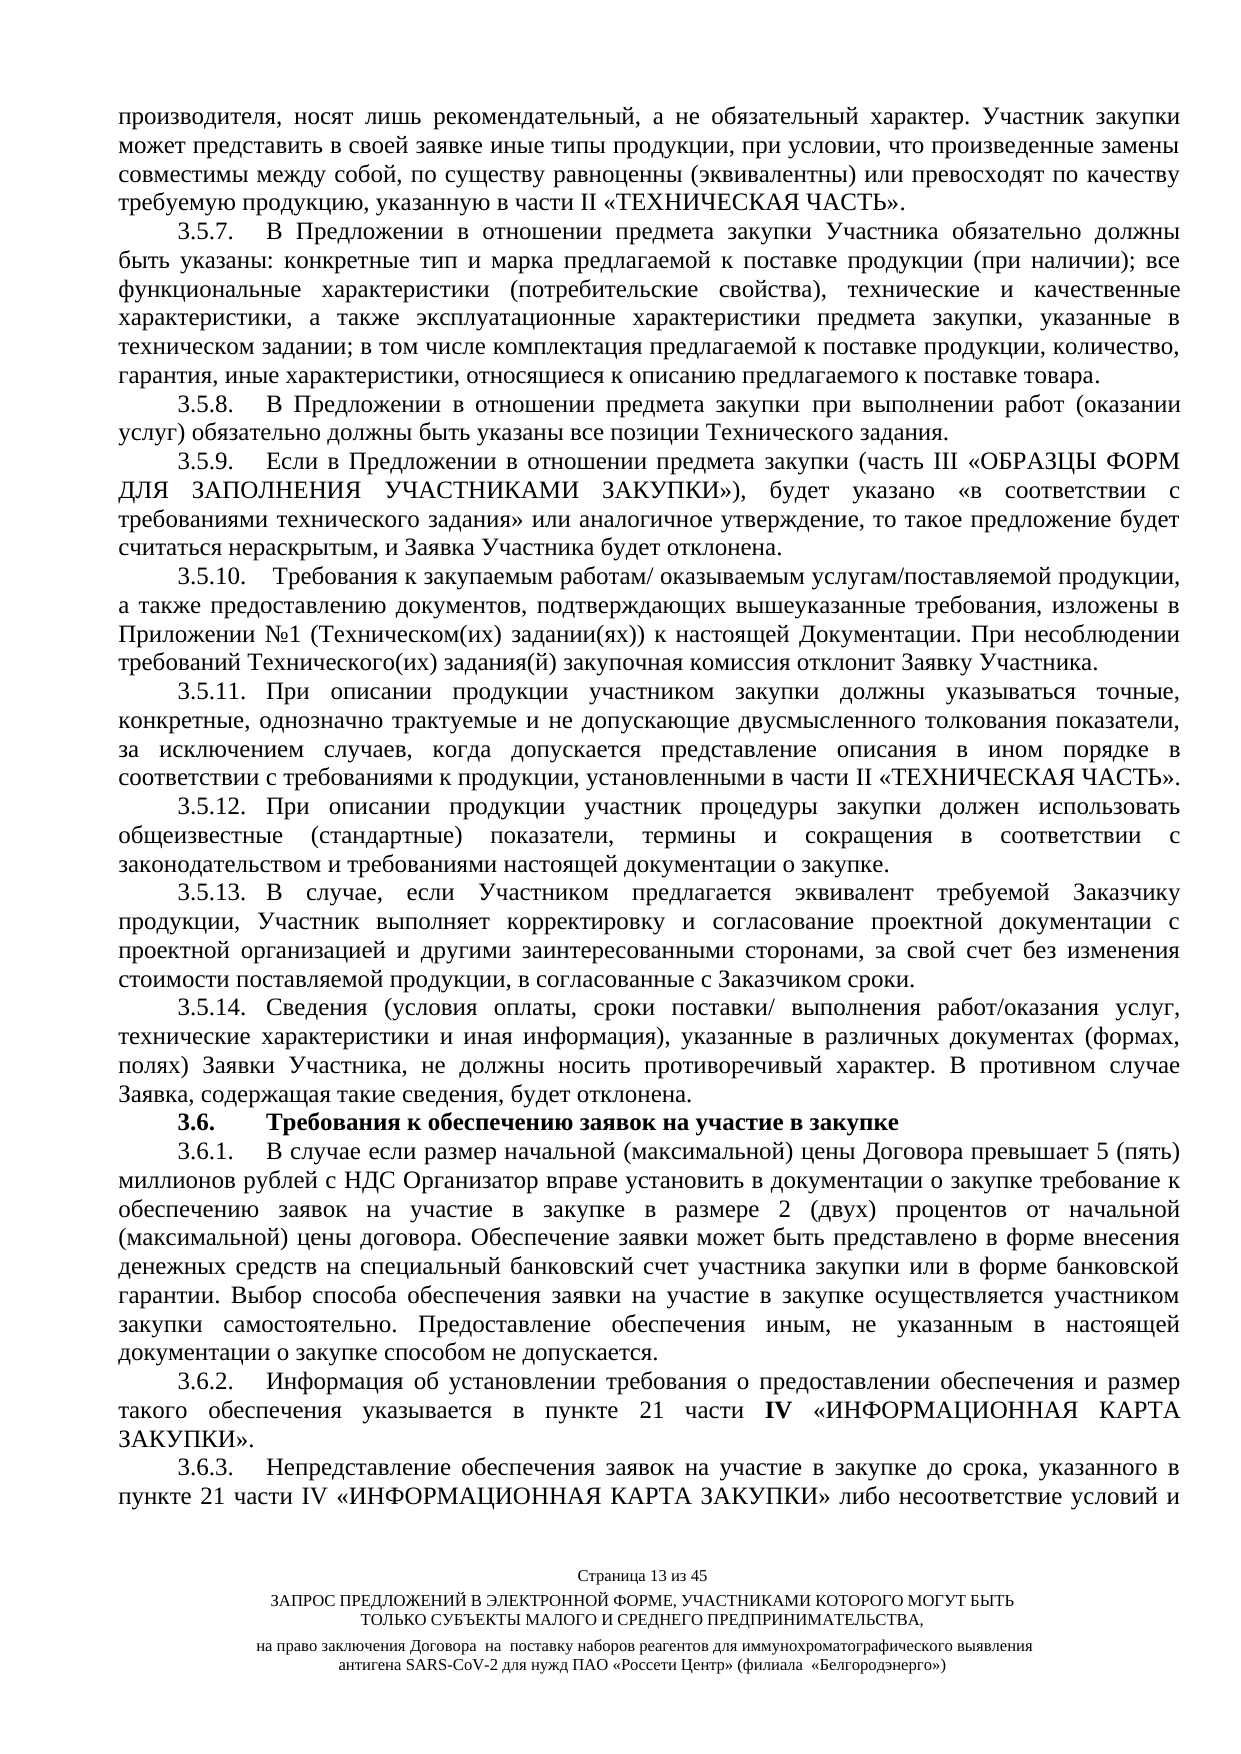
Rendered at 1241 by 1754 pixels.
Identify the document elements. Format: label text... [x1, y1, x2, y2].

subtitle В Предложении в отношении предмета закупки Участника обязательно должны быть указаны: конкретные тип и марка предлагаемой к поставке продукции (при наличии); все функциональные характеристики (потребительские свойства), технические и качественные характеристики, а также эксплуатационные характеристики предмета закупки, указанные в техническом задании; в том числе комплектация предлагаемой к поставке продукции, количество, гарантия, иные характеристики, относящиеся к описанию предлагаемого к поставке товара. [118, 216, 1181, 389]
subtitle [118, 1452, 1181, 1510]
subtitle Если в Предложении в отношении предмета закупки (часть III «ОБРАЗЦЫ ФОРМ ДЛЯ ЗАПОЛНЕНИЯ УЧАСТНИКАМИ ЗАКУПКИ»), будет указано «в соответствии с требованиями технического задания» или аналогичное утверждение, то такое предложение будет считаться нераскрытым, и Заявка Участника будет отклонена. [118, 446, 1181, 561]
subtitle В Предложении в отношении предмета закупки при выполнении работ (оказании услуг) обязательно должны быть указаны все позиции Технического задания. [118, 389, 1181, 446]
subtitle Информация об установлении требования о предоставлении обеспечения и размер такого обеспечения указывается в пункте 21 части IV «ИНФОРМАЦИОННАЯ КАРТА ЗАКУПКИ». [118, 1366, 1181, 1452]
subtitle При описании продукции участником закупки должны указываться точные, конкретные, однозначно трактуемые и не допускающие двусмысленного толкования показатели, за исключением случаев, когда допускается представление описания в ином порядке в соответствии с требованиями к продукции, установленными в части II «ТЕХНИЧЕСКАЯ ЧАСТЬ». [118, 676, 1181, 791]
subtitle В случае, если Участником предлагается эквивалент требуемой Заказчику продукции, Участник выполняет корректировку и согласование проектной документации с проектной организацией и другими заинтересованными сторонами, за свой счет без изменения стоимости поставляемой продукции, в согласованные с Заказчиком сроки. [118, 877, 1181, 992]
subtitle При описании продукции участник процедуры закупки должен использовать общеизвестные (стандартные) показатели, термины и сокращения в соответствии с законодательством и требованиями настоящей документации о закупке. [118, 791, 1181, 877]
subtitle Требования к обеспечению заявок на участие в закупке [118, 1107, 1181, 1136]
subtitle Сведения (условия оплаты, сроки поставки/ выполнения работ/оказания услуг, технические характеристики и иная информация), указанные в различных документах (формах, полях) Заявки Участника, не должны носить противоречивый характер. В противном случае Заявка, содержащая такие сведения, будет отклонена. [118, 992, 1181, 1107]
subtitle В случае если размер начальной (максимальной) цены Договора превышает 5 (пять) миллионов рублей с НДС Организатор вправе установить в документации о закупке требование к обеспечению заявок на участие в закупке в размере 2 (двух) процентов от начальной (максимальной) цены договора. Обеспечение заявки может быть представлено в форме внесения денежных средств на специальный банковский счет участника закупки или в форме банковской гарантии. Выбор способа обеспечения заявки на участие в закупке осуществляется участником закупки самостоятельно. Предоставление обеспечения иным, не указанным в настоящей документации о закупке способом не допускается. [118, 1136, 1181, 1366]
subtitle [118, 101, 1181, 216]
subtitle Требования к закупаемым работам/ оказываемым услугам/поставляемой продукции, а также предоставлению документов, подтверждающих вышеуказанные требования, изложены в Приложении №1 (Техническом(их) задании(ях)) к настоящей Документации. При несоблюдении требований Технического(их) задания(й) закупочная комиссия отклонит Заявку Участника. [118, 561, 1181, 676]
